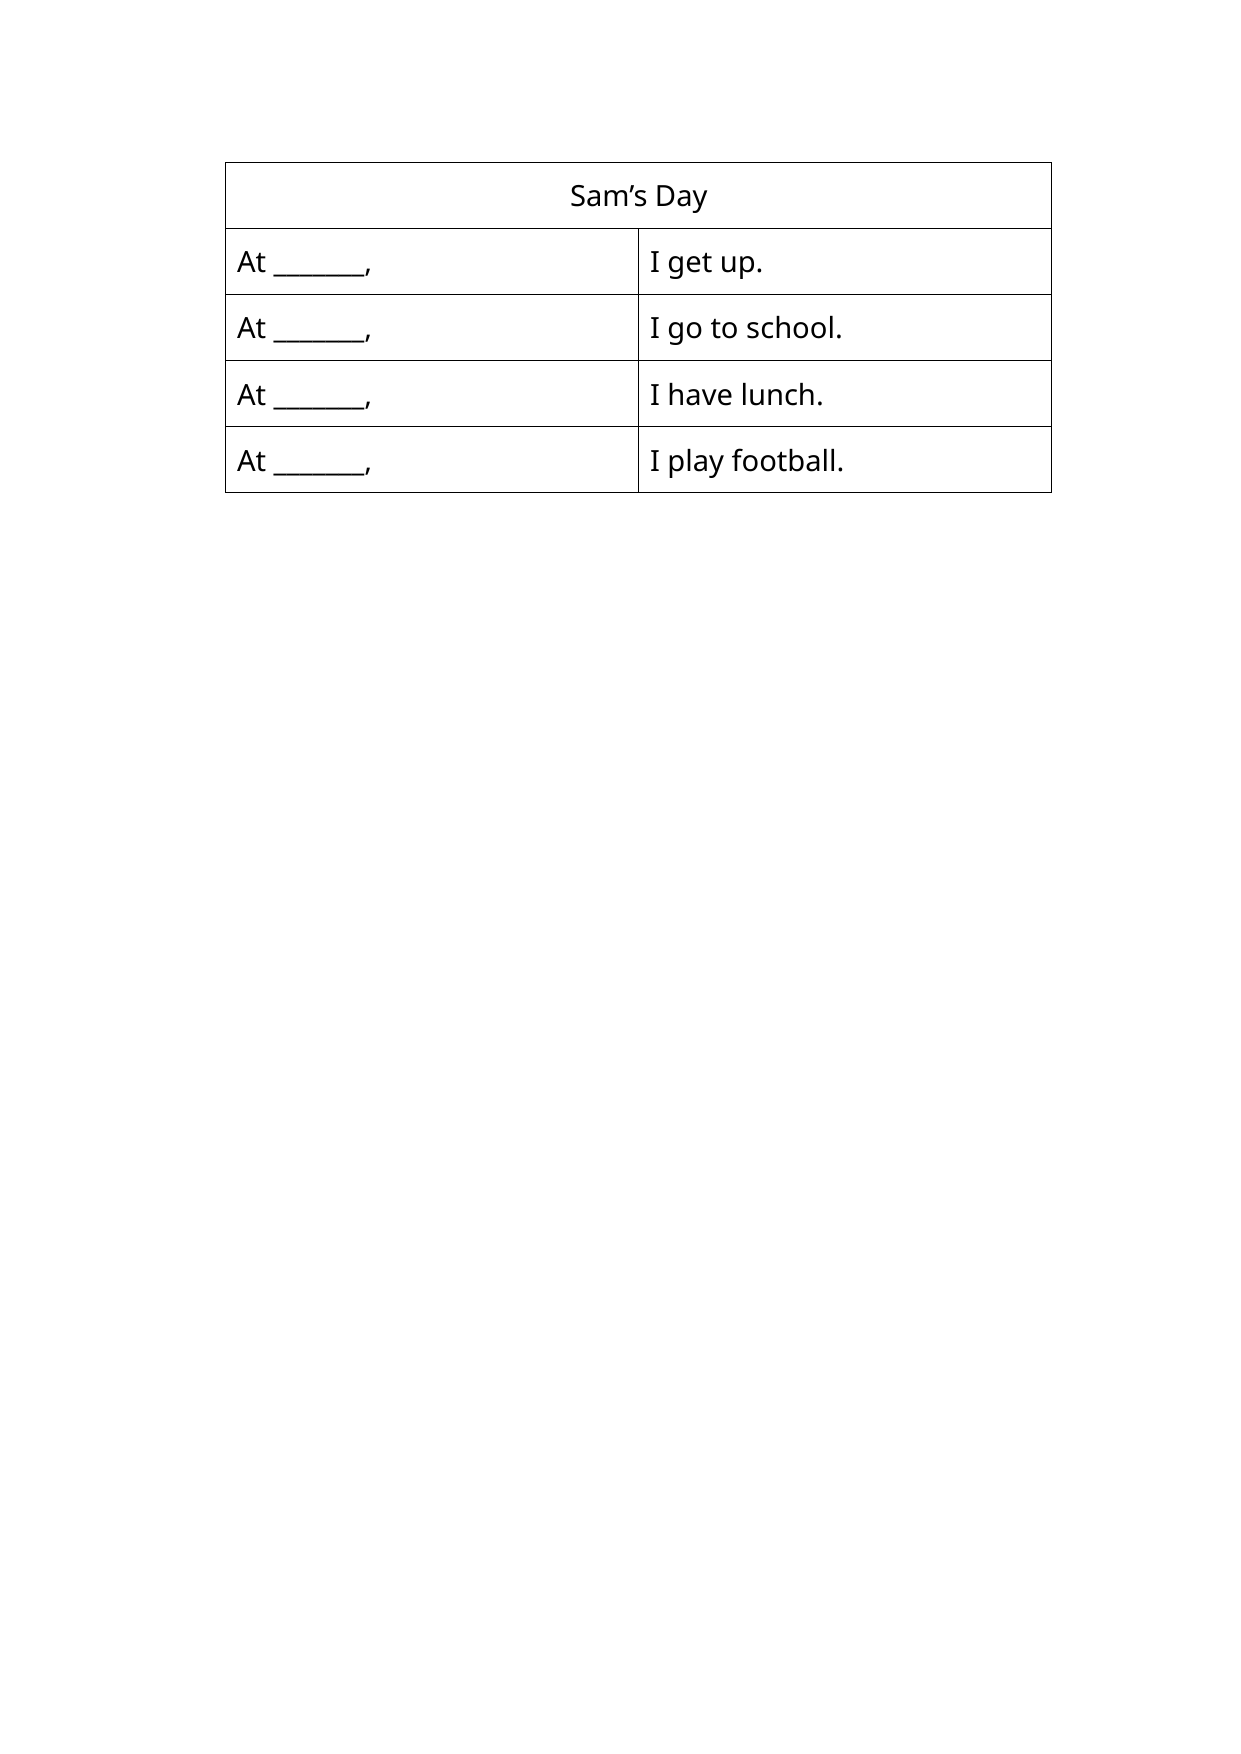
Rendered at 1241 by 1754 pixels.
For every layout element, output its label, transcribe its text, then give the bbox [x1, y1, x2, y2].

table_cell At _______, [226, 361, 638, 426]
table_header Sam’s Day [226, 163, 1051, 228]
table_cell I play football. [639, 427, 1051, 492]
table_cell At _______, [226, 229, 638, 294]
table_cell I get up. [639, 229, 1051, 294]
table_cell I go to school. [639, 295, 1051, 360]
table_cell At _______, [226, 427, 638, 492]
table_cell I have lunch. [639, 361, 1051, 426]
table_cell At _______, [226, 295, 638, 360]
